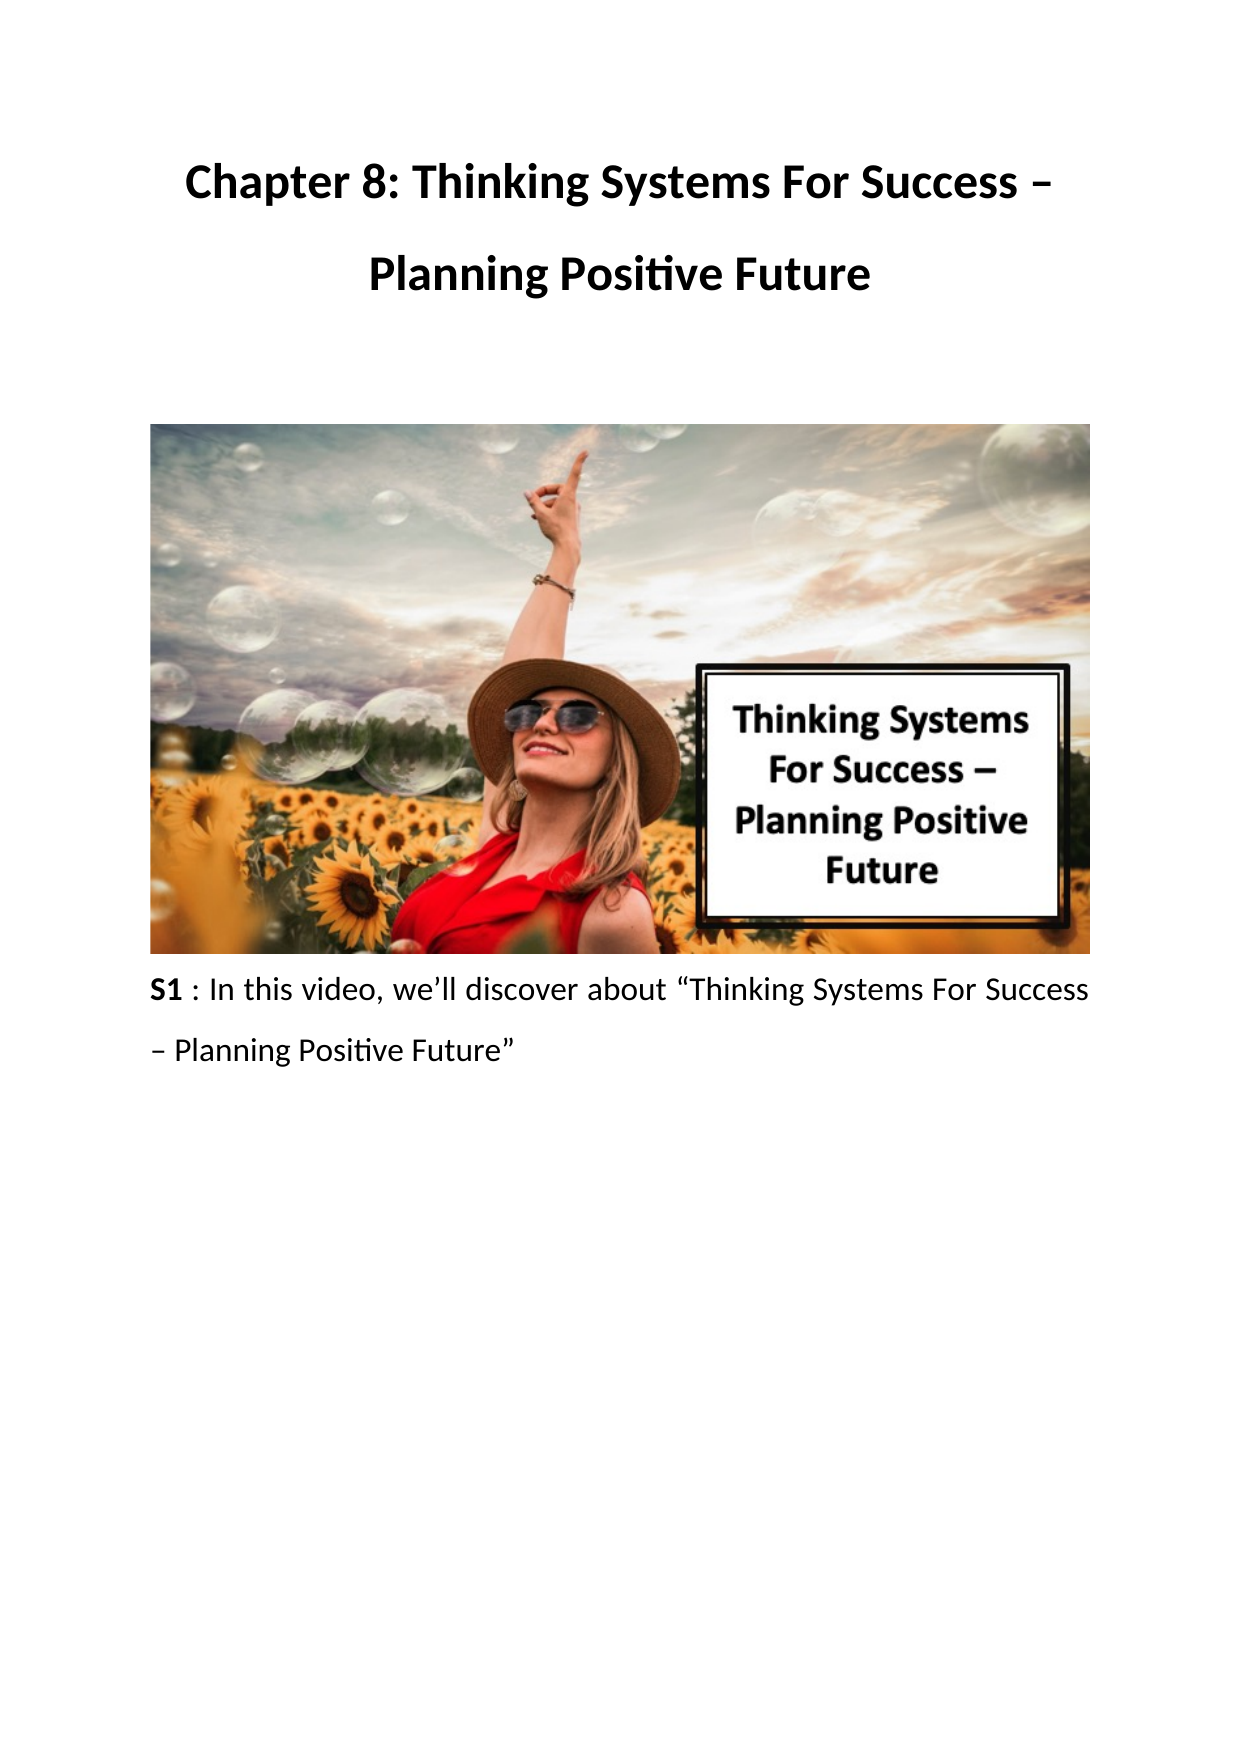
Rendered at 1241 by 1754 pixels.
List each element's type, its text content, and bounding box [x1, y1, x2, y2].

picture [150, 424, 1090, 954]
text Chapter 8: Thinking Systems For Success – Planning Positive Future [150, 150, 1090, 303]
text S1 : In this video, we’ll discover about “Thinking Systems For Success – Planning Positive Future” [150, 968, 1090, 1070]
